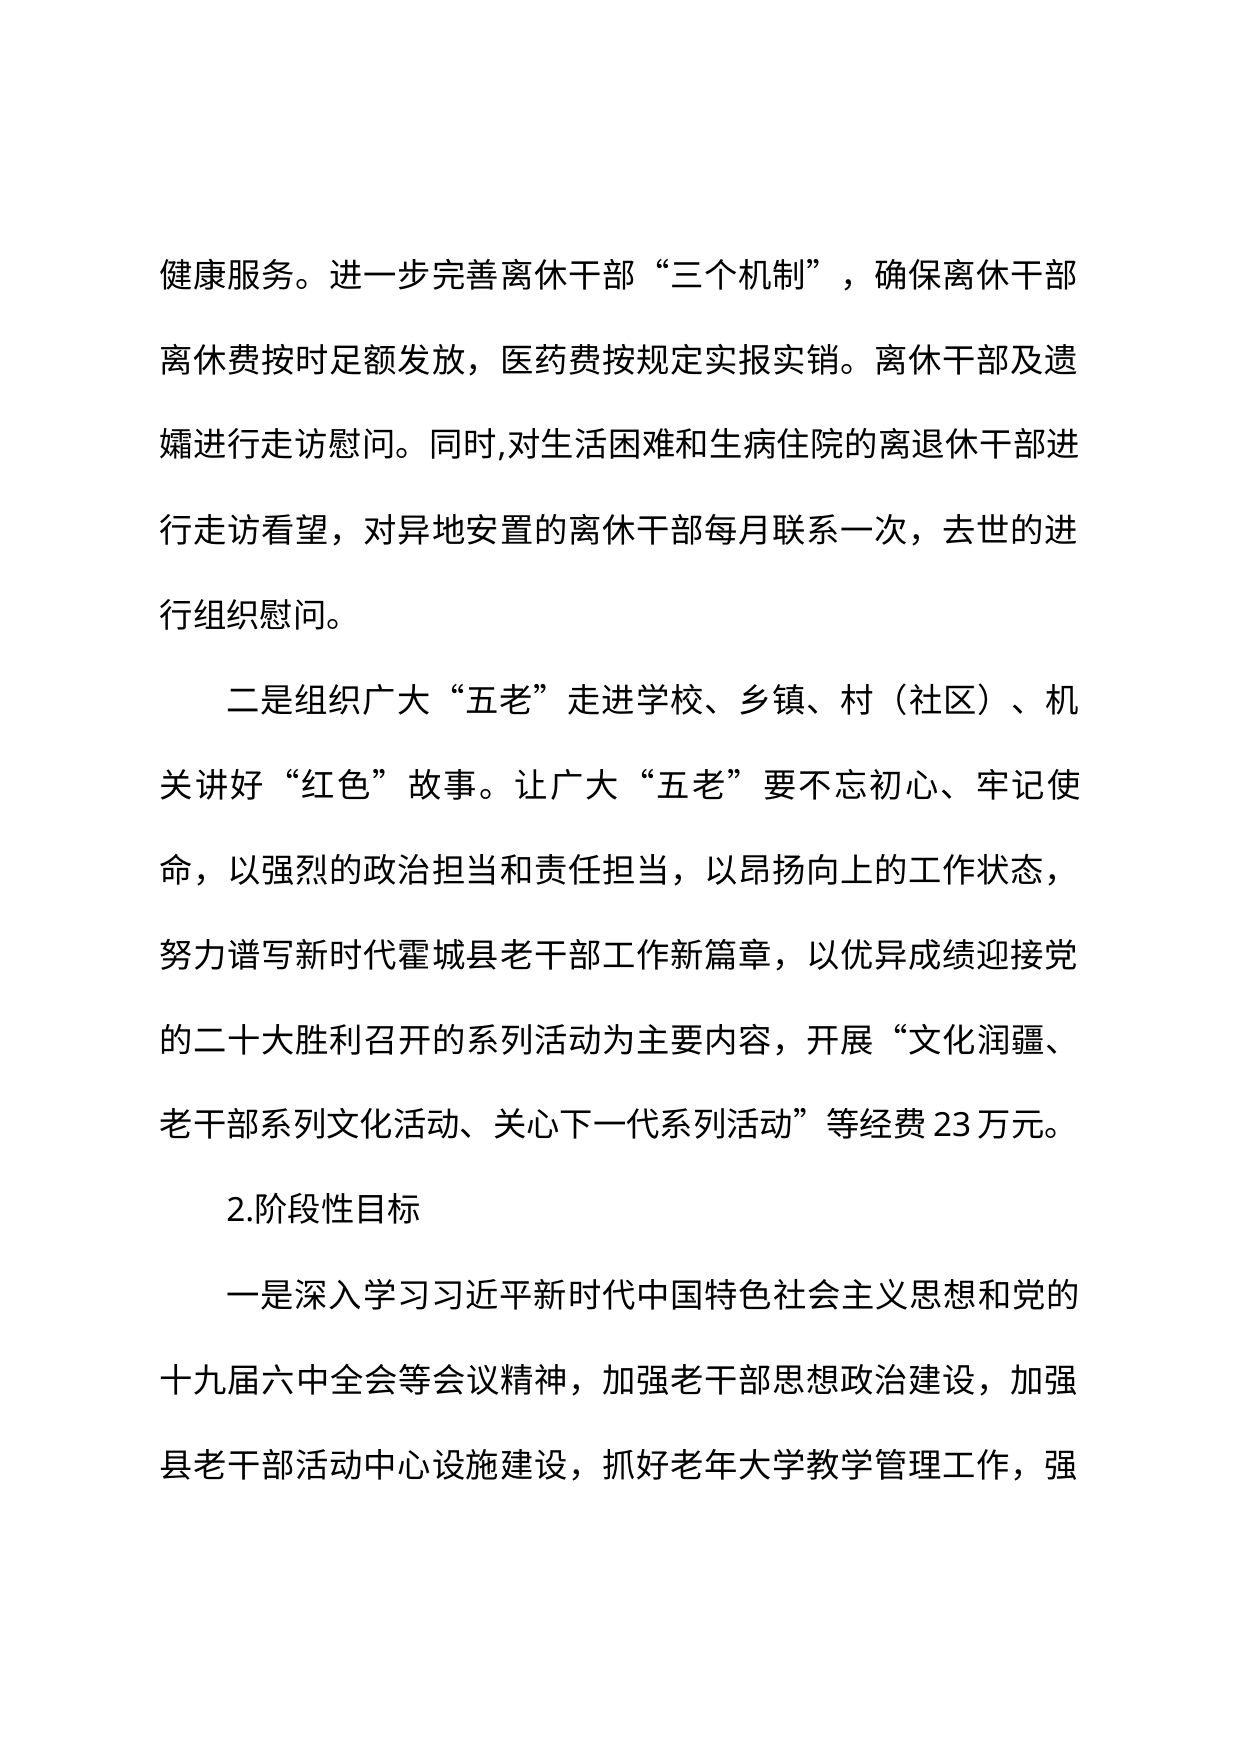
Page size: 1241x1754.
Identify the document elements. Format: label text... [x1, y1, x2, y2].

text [159, 230, 1081, 655]
text 二是组织广大“五老”走进学校、乡镇、村（社区）、机关讲好“红色”故事。让广大“五老”要不忘初心、牢记使命，以强烈的政治担当和责任担当，以昂扬向上的工作状态，努力谱写新时代霍城县老干部工作新篇章，以优异成绩迎接党的二十大胜利召开的系列活动为主要内容，开展“文化润疆、老干部系列文化活动、关心下一代系列活动”等经费23万元。 [159, 655, 1081, 1165]
text 2.阶段性目标 [159, 1165, 1081, 1250]
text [159, 1250, 1081, 1505]
